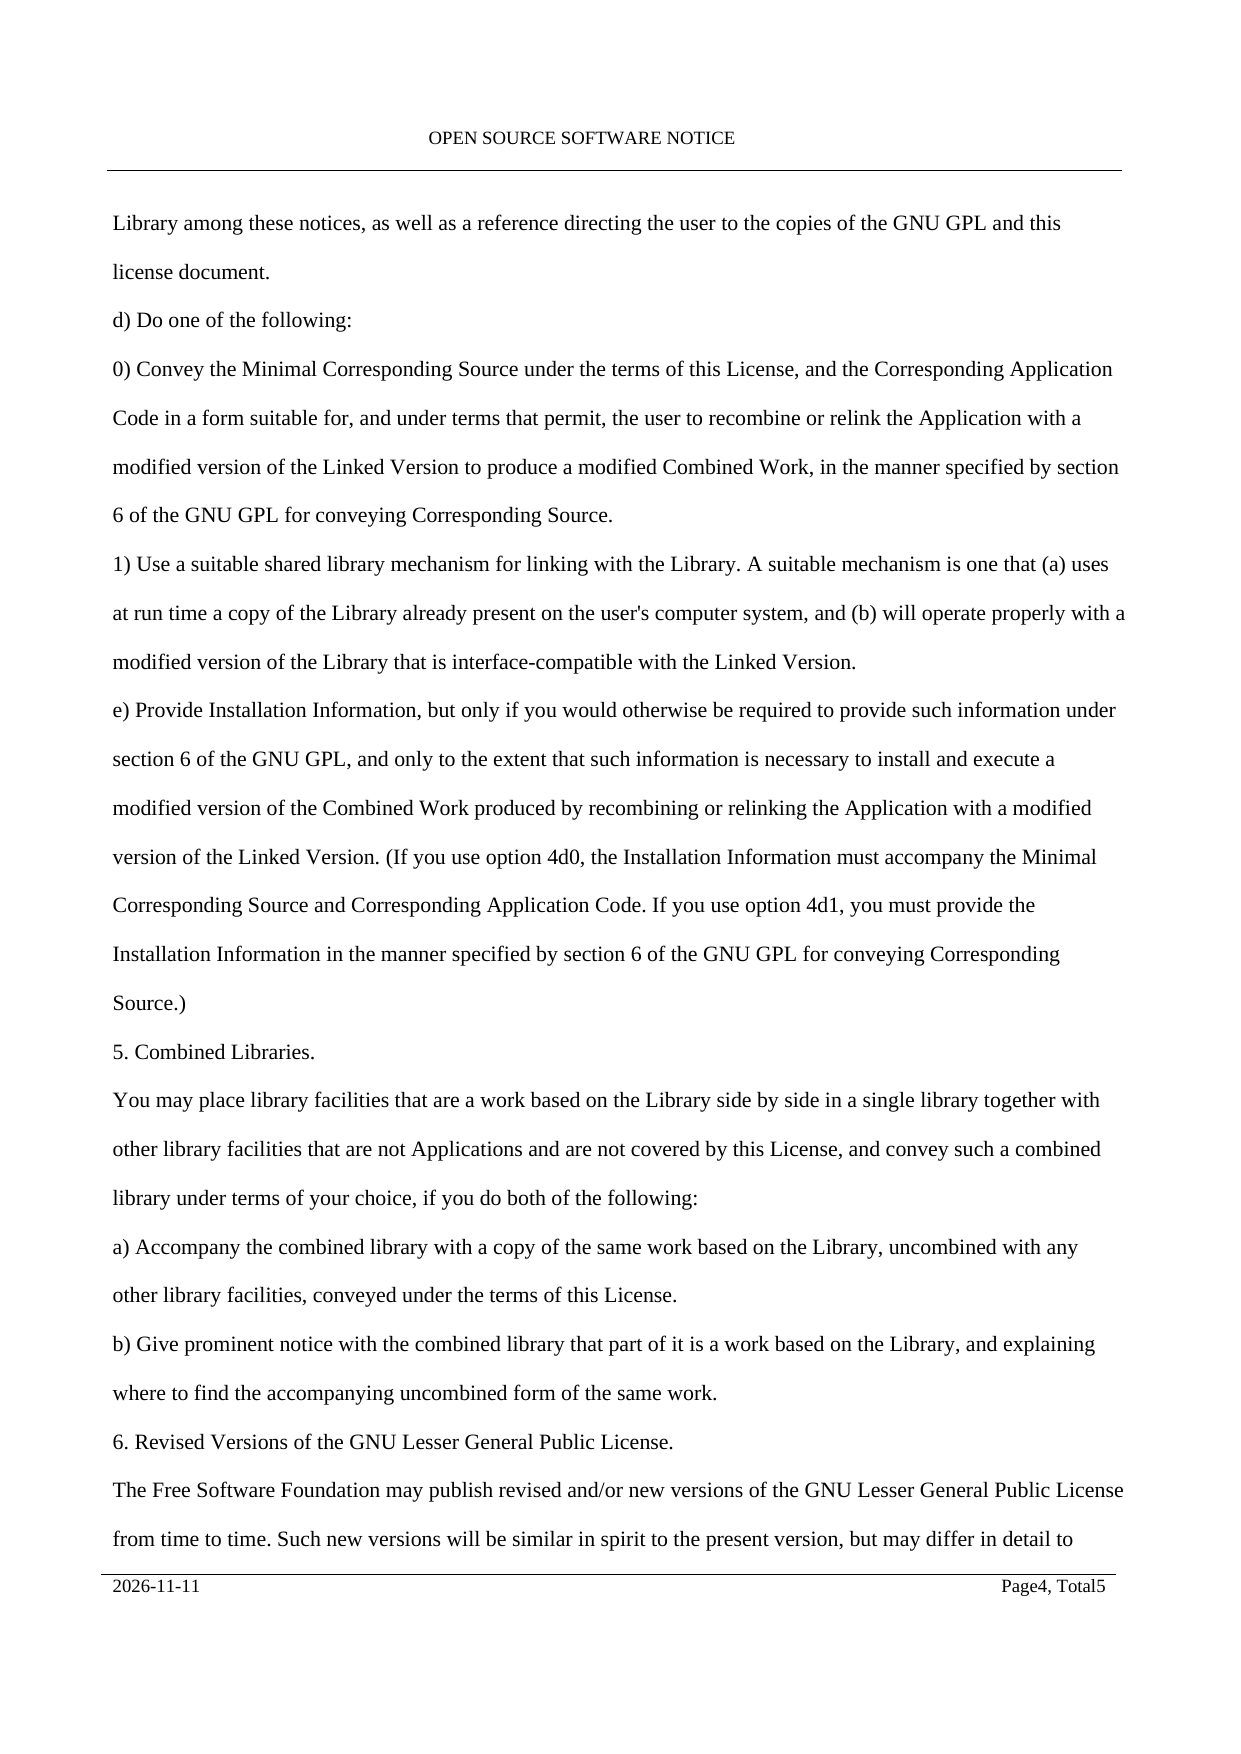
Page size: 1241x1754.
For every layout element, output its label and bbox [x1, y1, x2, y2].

text [112, 206, 1128, 1555]
